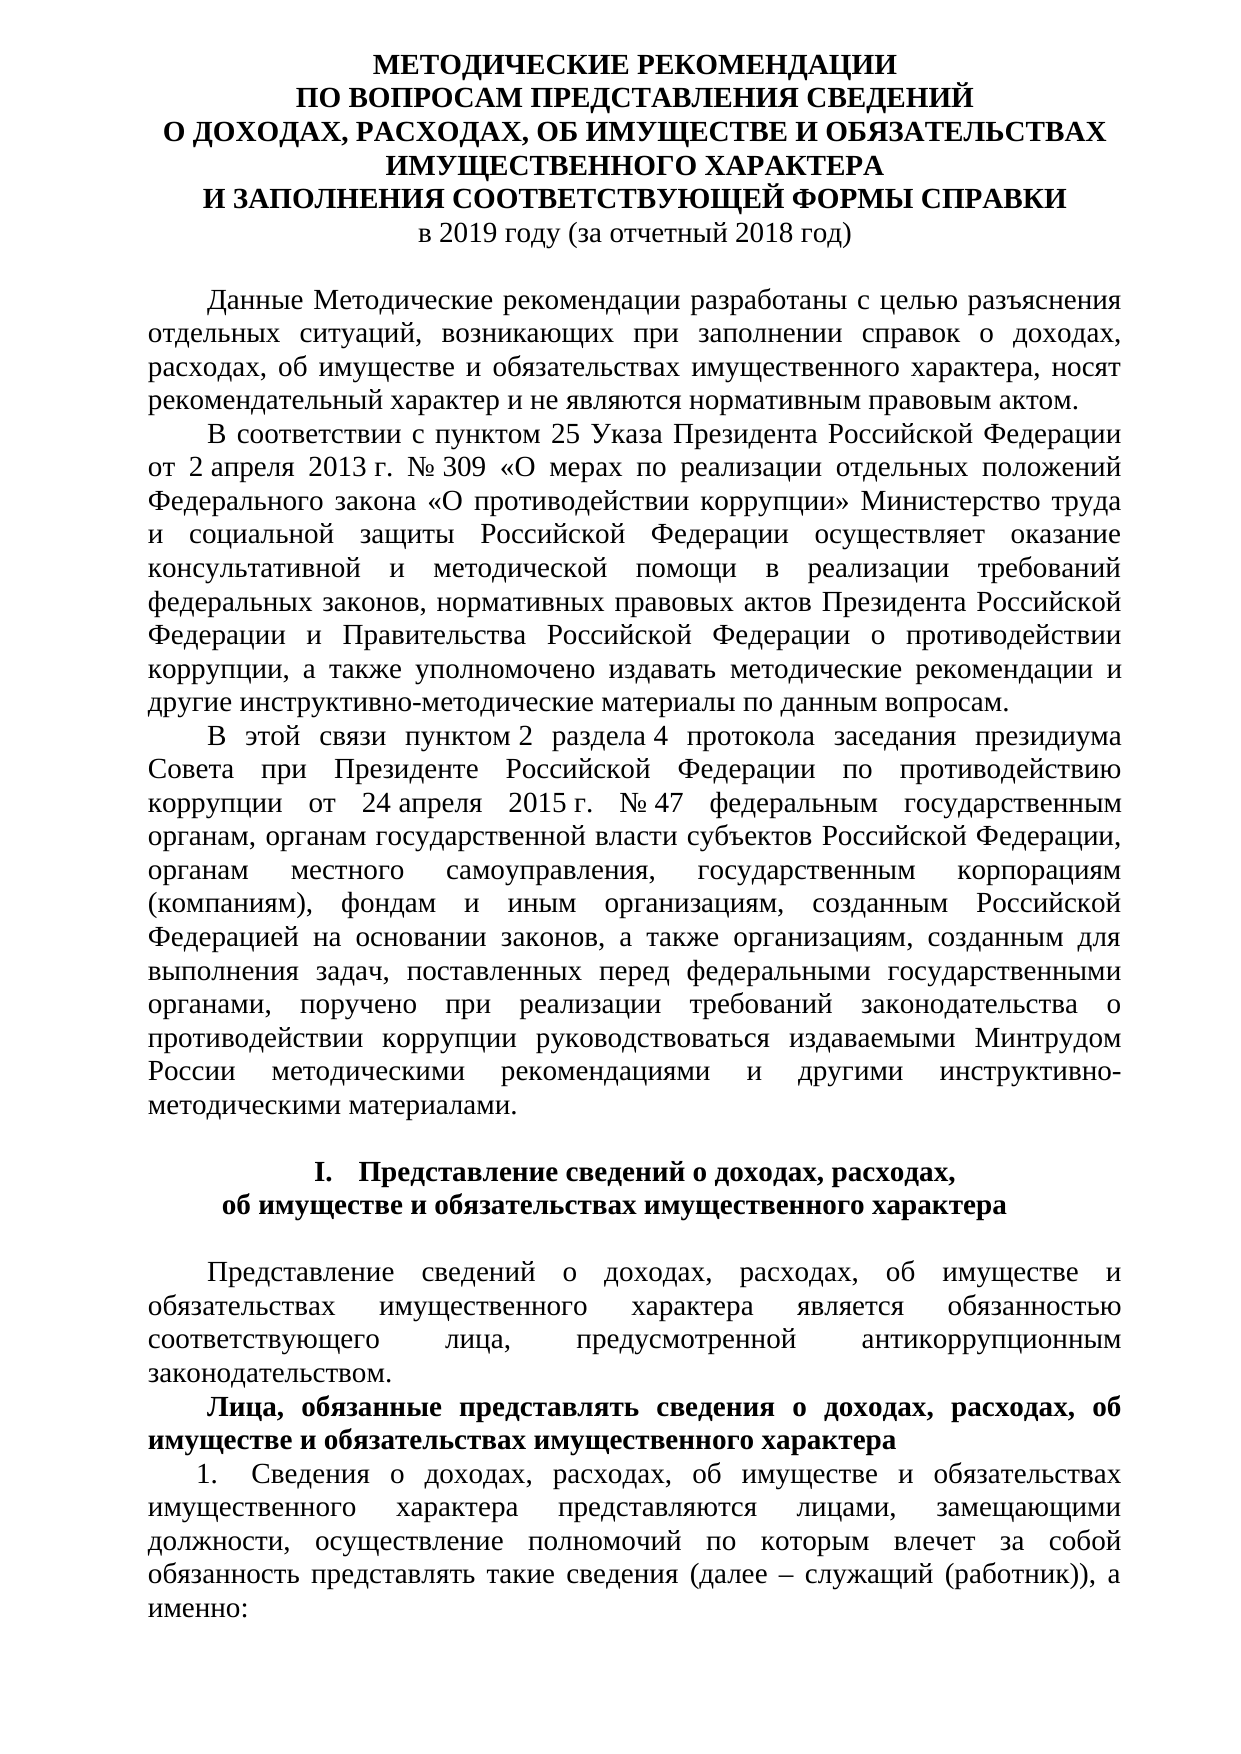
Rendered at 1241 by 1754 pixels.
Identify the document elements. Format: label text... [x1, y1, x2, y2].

list Представление сведений о доходах, расходах, [148, 1154, 1122, 1187]
list об имуществе и обязательствах имущественного характера [148, 1187, 1122, 1221]
list Сведения о доходах, расходах, об имуществе и обязательствах имущественного характера представляются лицами, замещающими должности, осуществление полномочий по которым влечет за собой обязанность представлять такие сведения (далее – служащий (работник)), а именно: [148, 1456, 1122, 1623]
text ПО ВОПРОСАМ ПРЕДСТАВЛЕНИЯ СВЕДЕНИЙ [148, 81, 1122, 114]
text В соответствии с пунктом 25 Указа Президента Российской Федерации от 2 апреля 2013 г. № 309 «О мерах по реализации отдельных положений Федерального закона «О противодействии коррупции» Министерство труда и социальной защиты Российской Федерации осуществляет оказание консультативной и методической помощи в реализации требований федеральных законов, нормативных правовых актов Президента Российской Федерации и Правительства Российской Федерации о противодействии коррупции, а также уполномочено издавать методические рекомендации и другие инструктивно-методические материалы по данным вопросам. [148, 416, 1122, 718]
text В этой связи пунктом 2 раздела 4 протокола заседания президиума Совета при Президенте Российской Федерации по противодействию коррупции от 24 апреля 2015 г. № 47 федеральным государственным органам, органам государственной власти субъектов Российской Федерации, органам местного самоуправления, государственным корпорациям (компаниям), фондам и иным организациям, созданным Российской Федерацией на основании законов, а также организациям, созданным для выполнения задач, поставленных перед федеральными государственными органами, поручено при реализации требований законодательства о противодействии коррупции руководствоваться издаваемыми Минтрудом России методическими рекомендациями и другими инструктивно-методическими материалами. [148, 718, 1122, 1120]
text Представление сведений о доходах, расходах, об имуществе и обязательствах имущественного характера является обязанностью соответствующего лица, предусмотренной антикоррупционным законодательством. [148, 1254, 1122, 1389]
text МЕТОДИЧЕСКИЕ РЕКОМЕНДАЦИИ [148, 47, 1122, 81]
text О ДОХОДАХ, РАСХОДАХ, ОБ ИМУЩЕСТВЕ И ОБЯЗАТЕЛЬСТВАХ ИМУЩЕСТВЕННОГО ХАРАКТЕРА [148, 114, 1122, 181]
text Лица, обязанные представлять сведения о доходах, расходах, об имуществе и обязательствах имущественного характера [148, 1389, 1122, 1456]
text в 2019 году (за отчетный 2018 год) [148, 215, 1122, 248]
text Данные Методические рекомендации разработаны с целью разъяснения отдельных ситуаций, возникающих при заполнении справок о доходах, расходах, об имуществе и обязательствах имущественного характера, носят рекомендательный характер и не являются нормативным правовым актом. [148, 282, 1122, 416]
text И ЗАПОЛНЕНИЯ СООТВЕТСТВУЮЩЕЙ ФОРМЫ СПРАВКИ [148, 181, 1122, 215]
